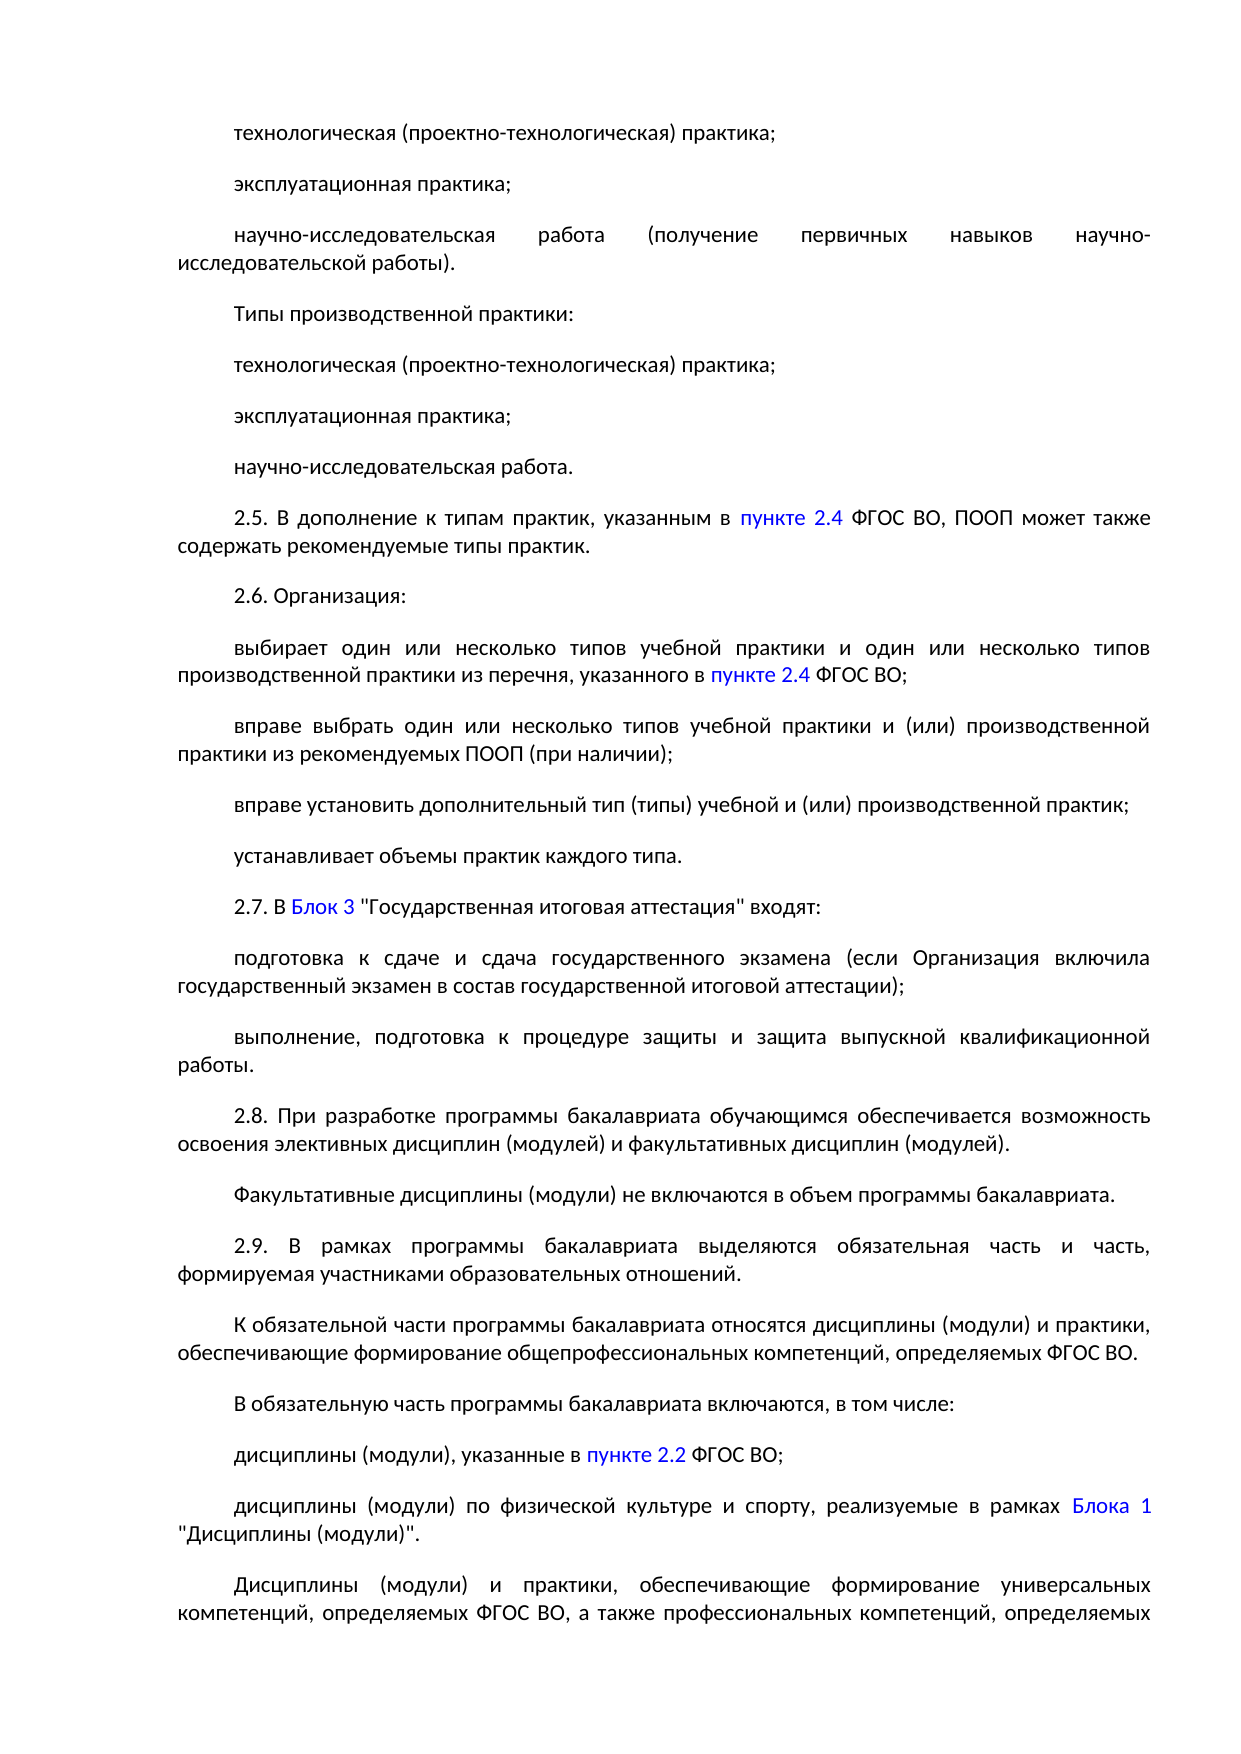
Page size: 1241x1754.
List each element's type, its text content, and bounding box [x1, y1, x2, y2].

text 2.9. В рамках программы бакалавриата выделяются обязательная часть и часть, формируемая участниками образовательных отношений. [177, 1231, 1152, 1287]
text эксплуатационная практика; [177, 169, 1152, 197]
text 2.6. Организация: [177, 582, 1152, 610]
text 2.5. В дополнение к типам практик, указанным в пункте 2.4 ФГОС ВО, ПООП может также содержать рекомендуемые типы практик. [177, 503, 1152, 559]
text 2.7. В Блок 3 "Государственная итоговая аттестация" входят: [177, 892, 1152, 920]
text вправе выбрать один или несколько типов учебной практики и (или) производственной практики из рекомендуемых ПООП (при наличии); [177, 712, 1152, 768]
text дисциплины (модули) по физической культуре и спорту, реализуемые в рамках Блока 1 "Дисциплины (модули)". [177, 1491, 1152, 1547]
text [177, 1570, 1152, 1626]
text дисциплины (модули), указанные в пункте 2.2 ФГОС ВО; [177, 1440, 1152, 1468]
text устанавливает объемы практик каждого типа. [177, 841, 1152, 869]
text К обязательной части программы бакалавриата относятся дисциплины (модули) и практики, обеспечивающие формирование общепрофессиональных компетенций, определяемых ФГОС ВО. [177, 1310, 1152, 1366]
text эксплуатационная практика; [177, 401, 1152, 429]
text вправе установить дополнительный тип (типы) учебной и (или) производственной практик; [177, 791, 1152, 818]
text Типы производственной практики: [177, 299, 1152, 327]
text подготовка к сдаче и сдача государственного экзамена (если Организация включила государственный экзамен в состав государственной итоговой аттестации); [177, 943, 1152, 999]
text научно-исследовательская работа (получение первичных навыков научно-исследовательской работы). [177, 220, 1152, 276]
text В обязательную часть программы бакалавриата включаются, в том числе: [177, 1389, 1152, 1417]
text научно-исследовательская работа. [177, 452, 1152, 480]
text технологическая (проектно-технологическая) практика; [177, 350, 1152, 378]
text выполнение, подготовка к процедуре защиты и защита выпускной квалификационной работы. [177, 1022, 1152, 1078]
text выбирает один или несколько типов учебной практики и один или несколько типов производственной практики из перечня, указанного в пункте 2.4 ФГОС ВО; [177, 633, 1152, 689]
text 2.8. При разработке программы бакалавриата обучающимся обеспечивается возможность освоения элективных дисциплин (модулей) и факультативных дисциплин (модулей). [177, 1101, 1152, 1157]
text Факультативные дисциплины (модули) не включаются в объем программы бакалавриата. [177, 1180, 1152, 1208]
text технологическая (проектно-технологическая) практика; [177, 118, 1152, 146]
